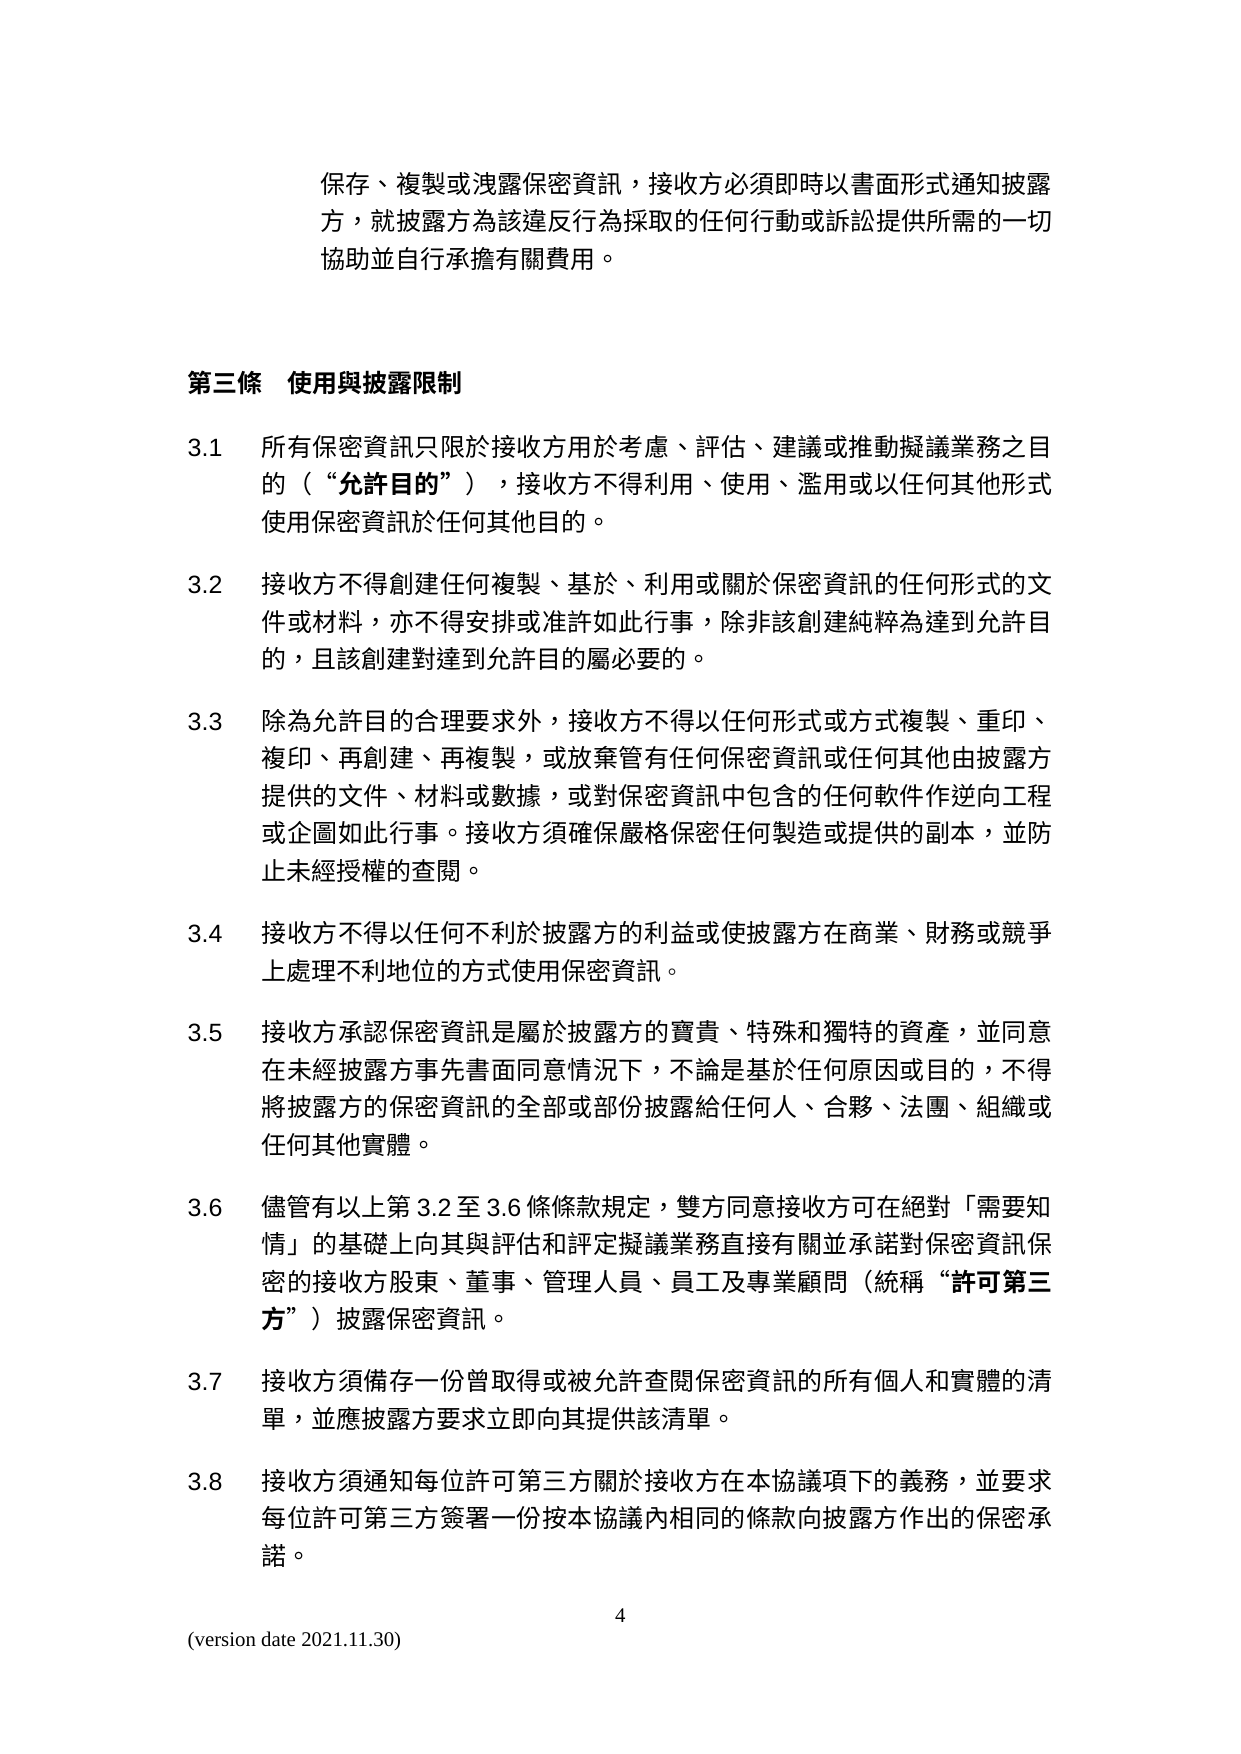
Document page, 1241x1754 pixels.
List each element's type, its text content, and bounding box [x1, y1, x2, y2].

list 儘管有以上第3.2至3.6條條款規定，雙方同意接收方可在絕對「需要知情」的基礎上向其與評估和評定擬議業務直接有關並承諾對保密資訊保密的接收方股東、董事、管理人員、員工及專業顧問（統稱“許可第三方”）披露保密資訊。 [187, 1187, 1053, 1337]
list 除為允許目的合理要求外，接收方不得以任何形式或方式複製、重印、複印、再創建、再複製，或放棄管有任何保密資訊或任何其他由披露方提供的文件、材料或數據，或對保密資訊中包含的任何軟件作逆向工程或企圖如此行事。接收方須確保嚴格保密任何製造或提供的副本，並防止未經授權的查閱。 [187, 701, 1053, 888]
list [261, 164, 1053, 276]
list 接收方不得以任何不利於披露方的利益或使披露方在商業、財務或競爭上處理不利地位的方式使用保密資訊。 [187, 913, 1053, 988]
list 接收方須通知每位許可第三方關於接收方在本協議項下的義務，並要求每位許可第三方簽署一份按本協議內相同的條款向披露方作出的保密承諾。 [187, 1461, 1053, 1573]
list 所有保密資訊只限於接收方用於考慮、評估、建議或推動擬議業務之目的（“允許目的”），接收方不得利用、使用、濫用或以任何其他形式使用保密資訊於任何其他目的。 [187, 427, 1053, 539]
list 接收方須備存一份曾取得或被允許查閱保密資訊的所有個人和實體的清單，並應披露方要求立即向其提供該清單。 [187, 1361, 1053, 1436]
list 接收方承認保密資訊是屬於披露方的寶貴、特殊和獨特的資產，並同意在未經披露方事先書面同意情況下，不論是基於任何原因或目的，不得將披露方的保密資訊的全部或部份披露給任何人、合夥、法團、組織或任何其他實體。 [187, 1012, 1053, 1162]
list 接收方不得創建任何複製、基於、利用或關於保密資訊的任何形式的文件或材料，亦不得安排或准許如此行事，除非該創建純粹為達到允許目的，且該創建對達到允許目的屬必要的。 [187, 564, 1053, 676]
text 第三條 使用與披露限制 [187, 363, 1053, 400]
